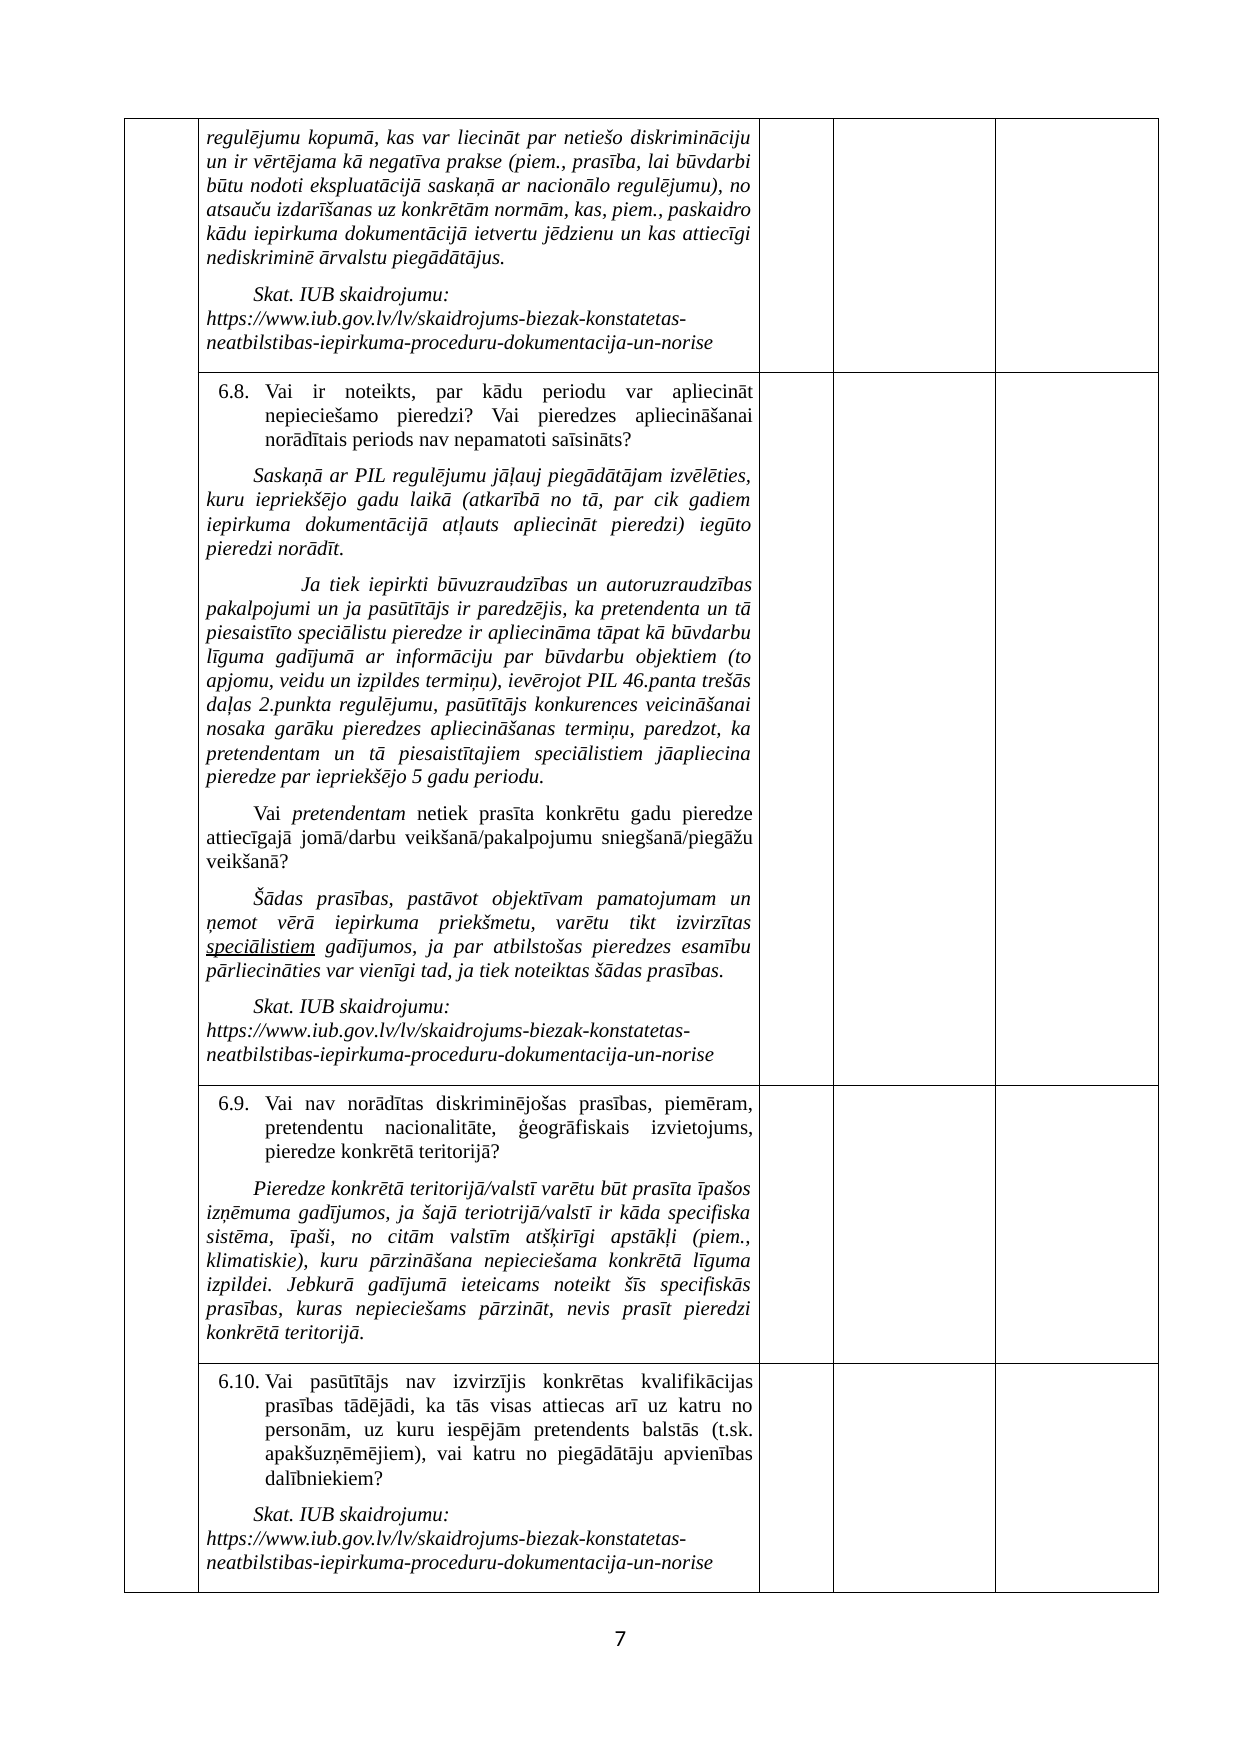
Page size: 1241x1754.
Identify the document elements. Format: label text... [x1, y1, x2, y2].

table_cell [760, 119, 833, 372]
table_cell [834, 1086, 995, 1362]
table_cell [996, 373, 1158, 1084]
table_cell [996, 1086, 1158, 1362]
table_cell [834, 119, 995, 372]
table_cell [760, 1364, 833, 1592]
table_cell [760, 373, 833, 1084]
table_cell Vai nav norādītas diskriminējošas prasības, piemēram, pretendentu nacionalitāte, ģeogrāfiskais izvietojums, pieredze konkrētā teritorijā? Pieredze konkrētā teritorijā/valstī varētu būt prasīta īpašos izņēmuma gadījumos, ja šajā teriotrijā/valstī ir kāda specifiska sistēma, īpaši, no citām valstīm atšķirīgi apstākļi (piem., klimatiskie), kuru pārzināšana nepieciešama konkrētā līguma izpildei. Jebkurā gadījumā ieteicams noteikt šīs specifiskās prasības, kuras nepieciešams pārzināt, nevis prasīt pieredzi konkrētā teritorijā. [199, 1086, 759, 1362]
table_cell Vai ir noteikts, par kādu periodu var apliecināt nepieciešamo pieredzi? Vai pieredzes apliecināšanai norādītais periods nav nepamatoti saīsināts? Saskaņā ar PIL regulējumu jāļauj piegādātājam izvēlēties, kuru iepriekšējo gadu laikā (atkarībā no tā, par cik gadiem iepirkuma dokumentācijā atļauts apliecināt pieredzi) iegūto pieredzi norādīt. Ja tiek iepirkti būvuzraudzības un autoruzraudzības pakalpojumi un ja pasūtītājs ir paredzējis, ka pretendenta un tā piesaistīto speciālistu pieredze ir apliecināma tāpat kā būvdarbu līguma gadījumā ar informāciju par būvdarbu objektiem (to apjomu, veidu un izpildes termiņu), ievērojot PIL 46.panta trešās daļas 2.punkta regulējumu, pasūtītājs konkurences veicināšanai nosaka garāku pieredzes apliecināšanas termiņu, paredzot, ka pretendentam un tā piesaistītajiem speciālistiem jāapliecina pieredze par iepriekšējo 5 gadu periodu. Vai pretendentam netiek prasīta konkrētu gadu pieredze attiecīgajā jomā/darbu veikšanā/pakalpojumu sniegšanā/piegāžu veikšanā? Šādas prasības, pastāvot objektīvam pamatojumam un ņemot vērā iepirkuma priekšmetu, varētu tikt izvirzītas speciālistiem gadījumos, ja par atbilstošas pieredzes esamību pārliecināties var vienīgi tad, ja tiek noteiktas šādas prasības. Skat. IUB skaidrojumu: https://www.iub.gov.lv/lv/skaidrojums-biezak-konstatetas-neatbilstibas-iepirkuma-proceduru-dokumentacija-un-norise [199, 373, 759, 1084]
table_cell [834, 373, 995, 1084]
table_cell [199, 119, 759, 372]
table_cell [996, 119, 1158, 372]
table_cell [760, 1086, 833, 1362]
table_cell [834, 1364, 995, 1592]
table_cell Vai pasūtītājs nav izvirzījis konkrētas kvalifikācijas prasības tādējādi, ka tās visas attiecas arī uz katru no personām, uz kuru iespējām pretendents balstās (t.sk. apakšuzņēmējiem), vai katru no piegādātāju apvienības dalībniekiem? Skat. IUB skaidrojumu: https://www.iub.gov.lv/lv/skaidrojums-biezak-konstatetas-neatbilstibas-iepirkuma-proceduru-dokumentacija-un-norise [199, 1364, 759, 1592]
table_cell [996, 1364, 1158, 1592]
